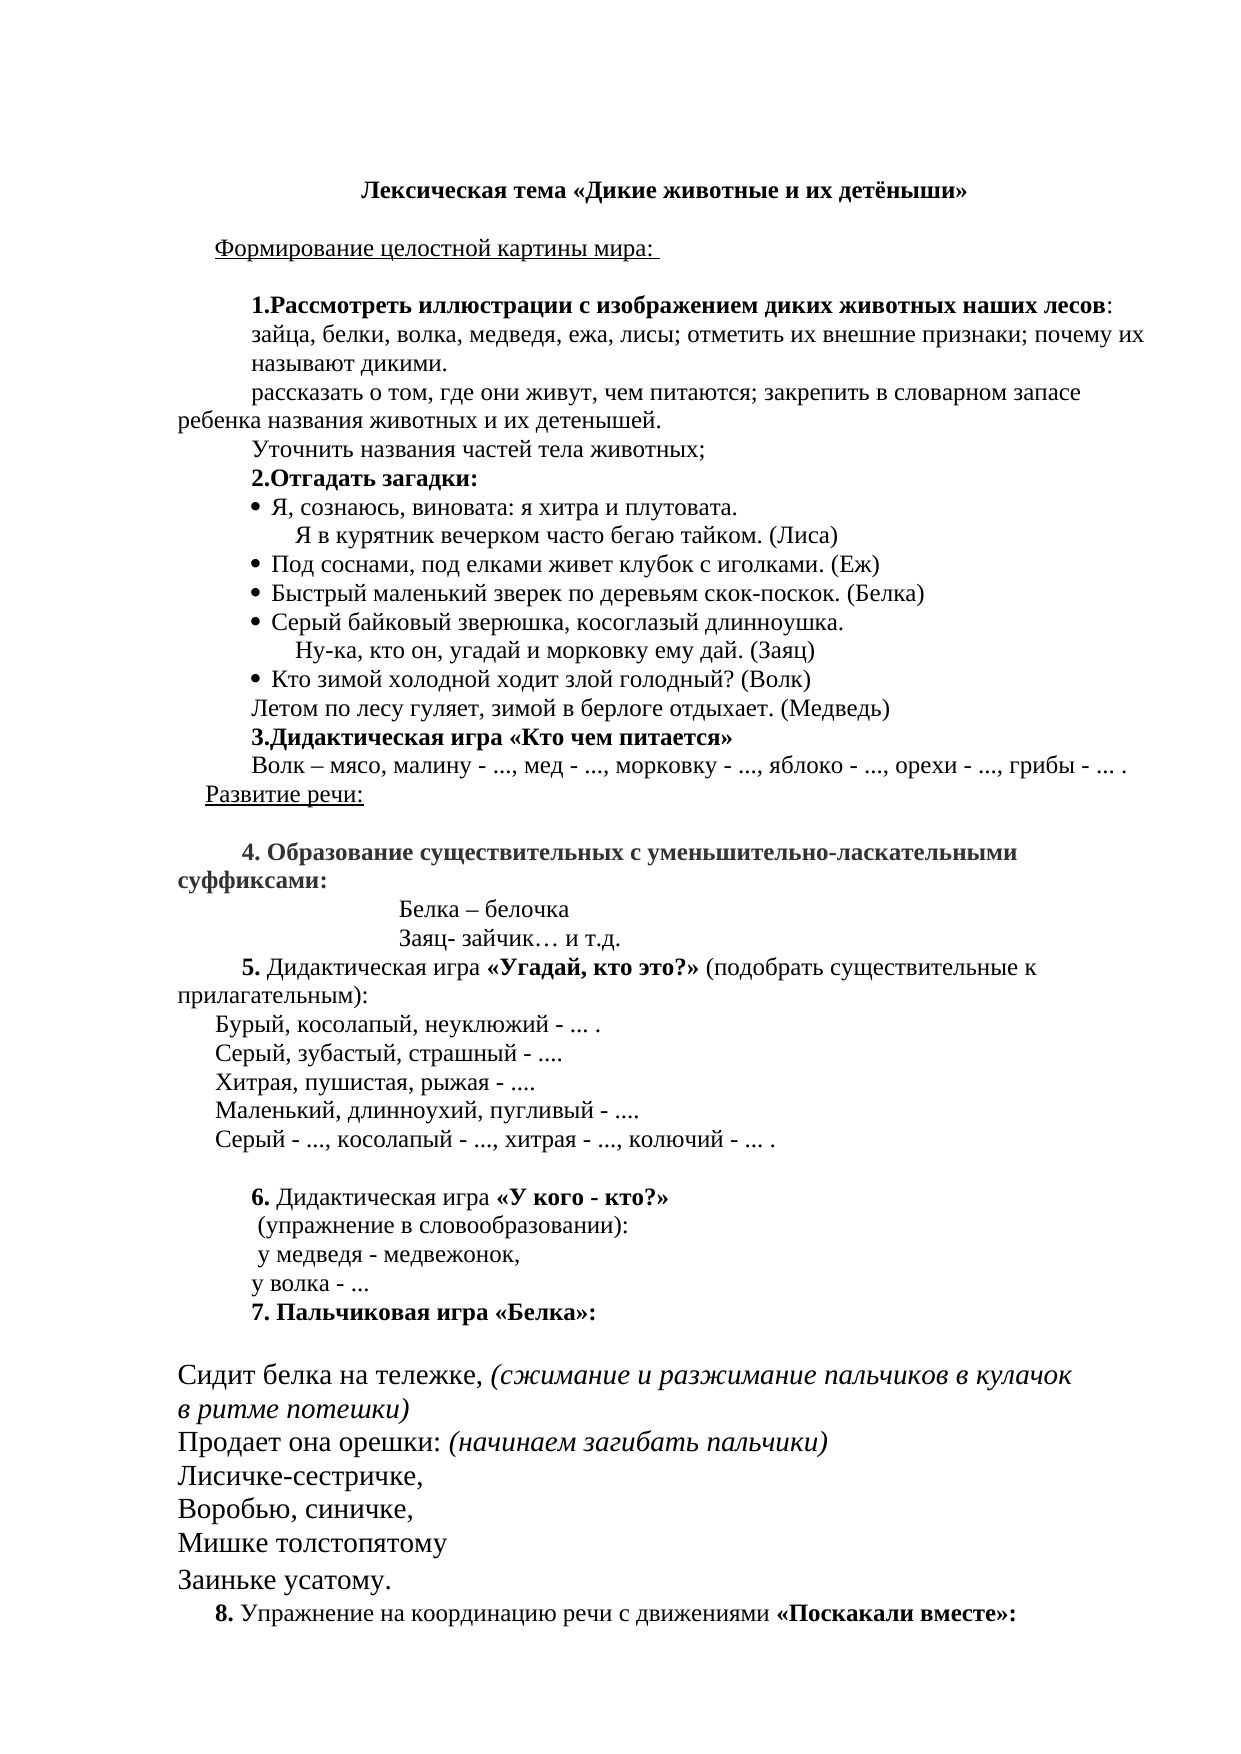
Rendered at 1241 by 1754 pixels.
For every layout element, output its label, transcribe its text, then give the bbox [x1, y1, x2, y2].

list Под соснами, под елками живет клубок с иголками. (Еж) [177, 549, 1152, 578]
text 7. Пальчиковая игра «Белка»: [177, 1297, 1152, 1326]
list Я, сознаюсь, виновата: я хитра и плутовата. [177, 492, 1152, 521]
text Хитрая, пушистая, рыжая - .... [177, 1067, 1152, 1096]
text 2.Отгадать загадки: [177, 463, 1152, 492]
text Волк – мясо, малину - ..., мед - ..., морковку - ..., яблоко - ..., орехи - ..., грибы - ... . [177, 751, 1152, 779]
text Лексическая тема «Дикие животные и их детёныши» [177, 176, 1152, 204]
list Серый байковый зверюшка, косоглазый длинноушка. [177, 607, 1152, 636]
text Белка – белочка [177, 894, 1152, 923]
text Заяц- зайчик… и т.д. [177, 923, 1152, 952]
text Я в курятник вечерком часто бегаю тайком. (Лиса) [177, 521, 1152, 549]
text 4. Образование существительных с уменьшительно-ласкательными суффиксами: [177, 837, 1152, 894]
text 8. Упражнение на координацию речи с движениями «Поскакали вместе»: [177, 1598, 1152, 1627]
text Формирование целостной картины мира: [177, 233, 1152, 262]
text Развитие речи: [177, 779, 1125, 808]
text Заиньке усатому. [177, 1562, 1152, 1595]
list Уточнить названия частей тела животных; [177, 434, 1152, 463]
list рассказать о том, где они живут, чем питаются; закрепить в словарном запасе ребенка названия животных и их детенышей. [177, 377, 1152, 434]
text (упражнение в словообразовании): [177, 1211, 1152, 1239]
text Серый, зубастый, страшный - .... [177, 1038, 1152, 1067]
list Кто зимой холодной ходит злой голодный? (Волк) [177, 664, 1152, 693]
text Летом по лесу гуляет, зимой в берлоге отдыхает. (Медведь) [177, 693, 1152, 722]
text Сидит белка на тележке, (сжимание и разжимание пальчиков в кулачок в ритме потешки) Продает она орешки: (начинаем загибать пальчики) Лисичке-сестричке, Воробью, синичке, Мишке толстопятому [177, 1357, 1152, 1559]
text у медведя - медвежонок, [177, 1239, 1152, 1268]
text 3.Дидактическая игра «Кто чем питается» [177, 722, 1152, 751]
list 1.Рассмотреть иллюстрации с изображением диких животных наших лесов: зайца, белки, волка, медведя, ежа, лисы; отметить их внешние признаки; почему их называют дикими. [251, 291, 1152, 377]
text 5. Дидактическая игра «Угадай, кто это?» (подобрать существительные к прилагательным): [177, 952, 1152, 1009]
text 6. Дидактическая игра «У кого - кто?» [177, 1182, 1152, 1211]
text Ну-ка, кто он, угадай и морковку ему дай. (Заяц) [177, 636, 1152, 664]
list Быстрый маленький зверек по деревьям скок-поскок. (Белка) [177, 578, 1152, 607]
text Бурый, косолапый, неуклюжий - ... . [177, 1009, 1152, 1038]
text Серый - ..., косолапый - ..., хитрая - ..., колючий - ... . [177, 1124, 1152, 1153]
text у волка - ... [177, 1268, 1152, 1297]
text Маленький, длинноухий, пугливый - .... [177, 1096, 1152, 1124]
